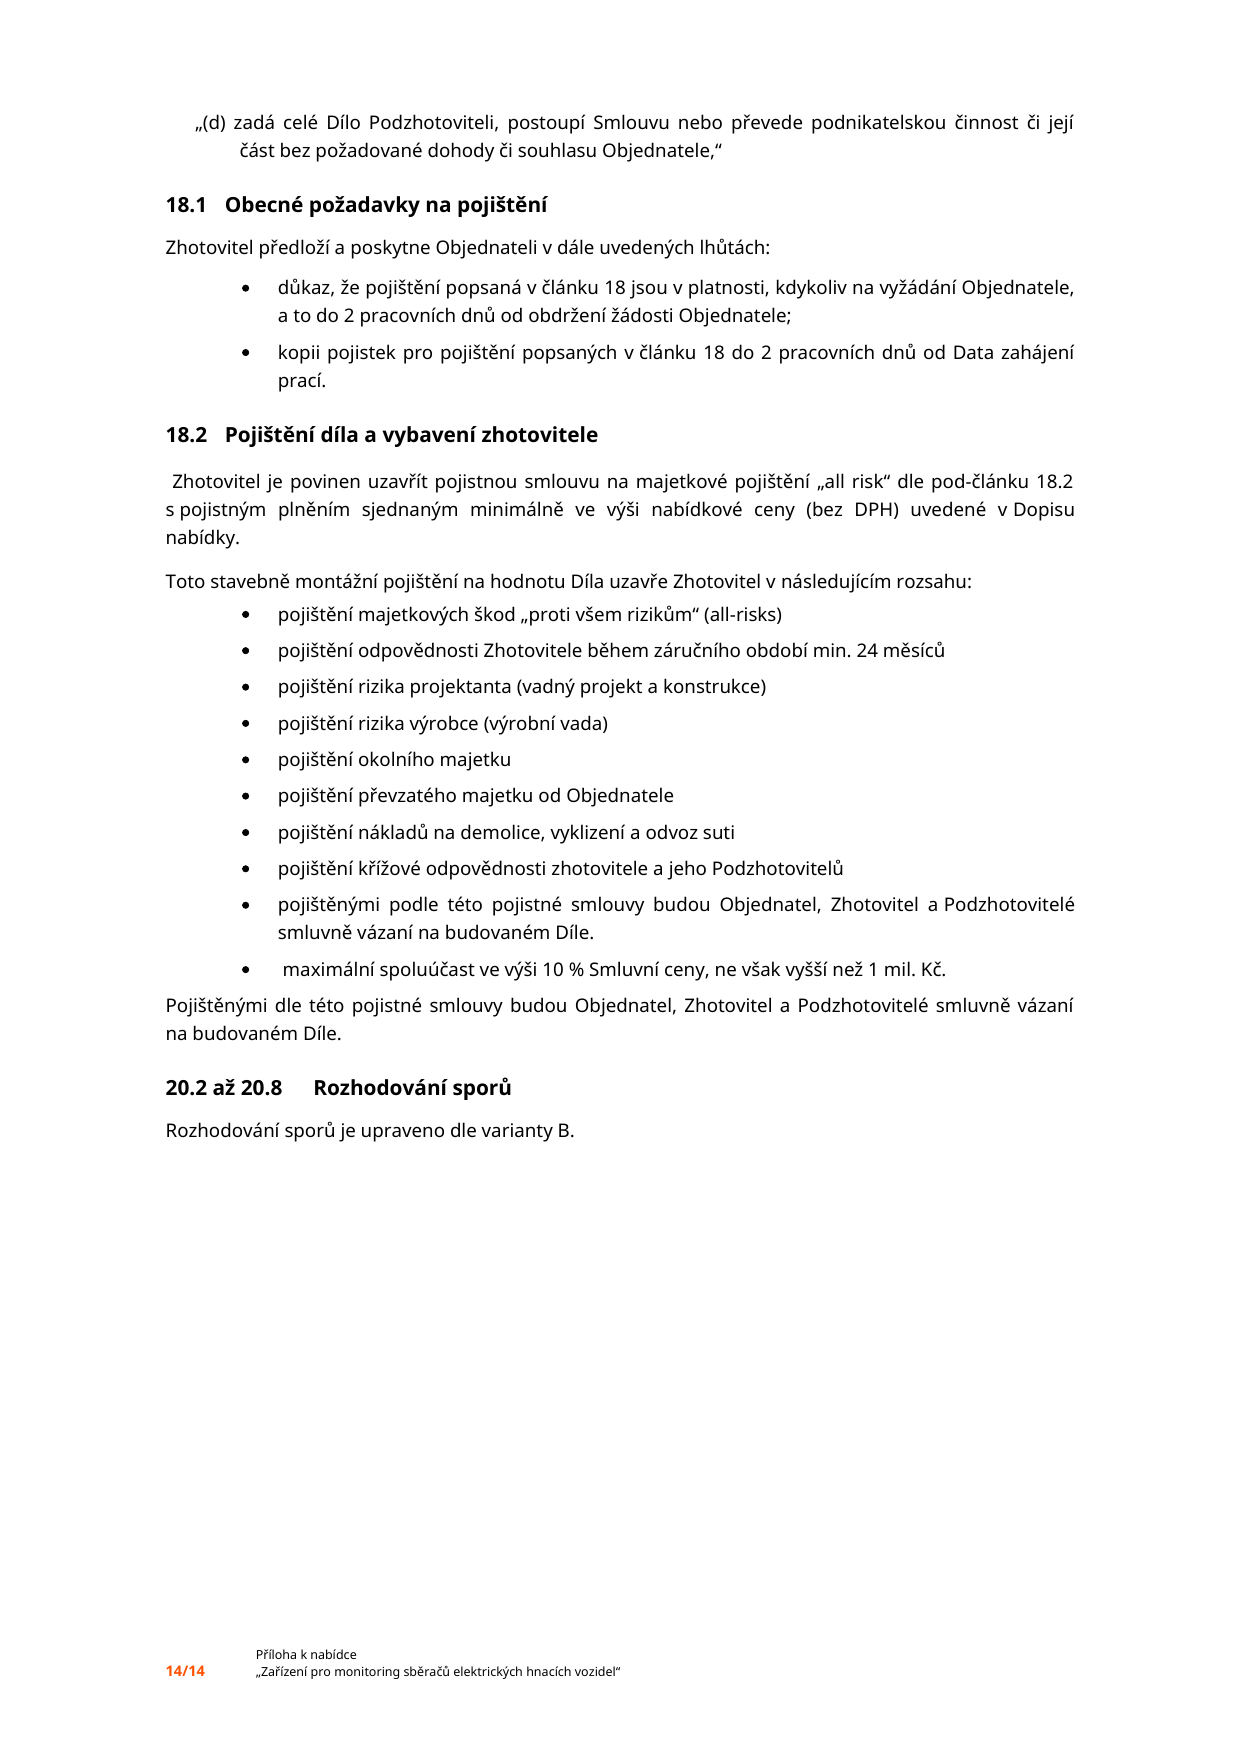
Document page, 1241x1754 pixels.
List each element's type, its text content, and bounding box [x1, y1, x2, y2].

text 20.2 až 20.8 Rozhodování sporů [165, 1073, 1075, 1102]
text Zhotovitel předloží a poskytne Objednateli v dále uvedených lhůtách: [165, 234, 1075, 259]
text Pojištěnými dle této pojistné smlouvy budou Objednatel, Zhotovitel a Podzhotovitelé smluvně vázaní na budovaném Díle. [165, 992, 1075, 1046]
text pojištění odpovědnosti Zhotovitele během záručního období min. 24 měsíců [242, 637, 1075, 663]
text 18.1 Obecné požadavky na pojištění [165, 190, 1075, 219]
text pojištěnými podle této pojistné smlouvy budou Objednatel, Zhotovitel a Podzhotovitelé smluvně vázaní na budovaném Díle. [242, 892, 1075, 945]
text pojištění křížové odpovědnosti zhotovitele a jeho Podzhotovitelů [242, 855, 1075, 881]
text důkaz, že pojištění popsaná v článku 18 jsou v platnosti, kdykoliv na vyžádání Objednatele, a to do 2 pracovních dnů od obdržení žádosti Objednatele; [242, 274, 1075, 328]
text Zhotovitel je povinen uzavřít pojistnou smlouvu na majetkové pojištění „all risk“ dle pod-článku 18.2 s pojistným plněním sjednaným minimálně ve výši nabídkové ceny (bez DPH) uvedené v Dopisu nabídky. [94, 468, 1075, 549]
text Toto stavebně montážní pojištění na hodnotu Díla uzavře Zhotovitel v následujícím rozsahu: [165, 569, 1075, 594]
text „(d) zadá celé Dílo Podzhotoviteli, postoupí Smlouvu nebo převede podnikatelskou činnost či její část bez požadované dohody či souhlasu Objednatele,“ [195, 109, 1075, 163]
text maximální spoluúčast ve výši 10 % Smluvní ceny, ne však vyšší než 1 mil. Kč. [242, 956, 1075, 982]
text pojištění majetkových škod „proti všem rizikům“ (all-risks) [242, 601, 1075, 626]
text pojištění převzatého majetku od Objednatele [242, 783, 1075, 808]
text pojištění nákladů na demolice, vyklizení a odvoz suti [242, 819, 1075, 844]
text pojištění rizika projektanta (vadný projekt a konstrukce) [242, 673, 1075, 699]
text Rozhodování sporů je upraveno dle varianty B. [165, 1117, 1075, 1143]
text 18.2 Pojištění díla a vybavení zhotovitele [165, 420, 1075, 448]
text pojištění rizika výrobce (výrobní vada) [242, 710, 1075, 735]
text kopii pojistek pro pojištění popsaných v článku 18 do 2 pracovních dnů od Data zahájení prací. [242, 339, 1075, 392]
text pojištění okolního majetku [242, 746, 1075, 772]
